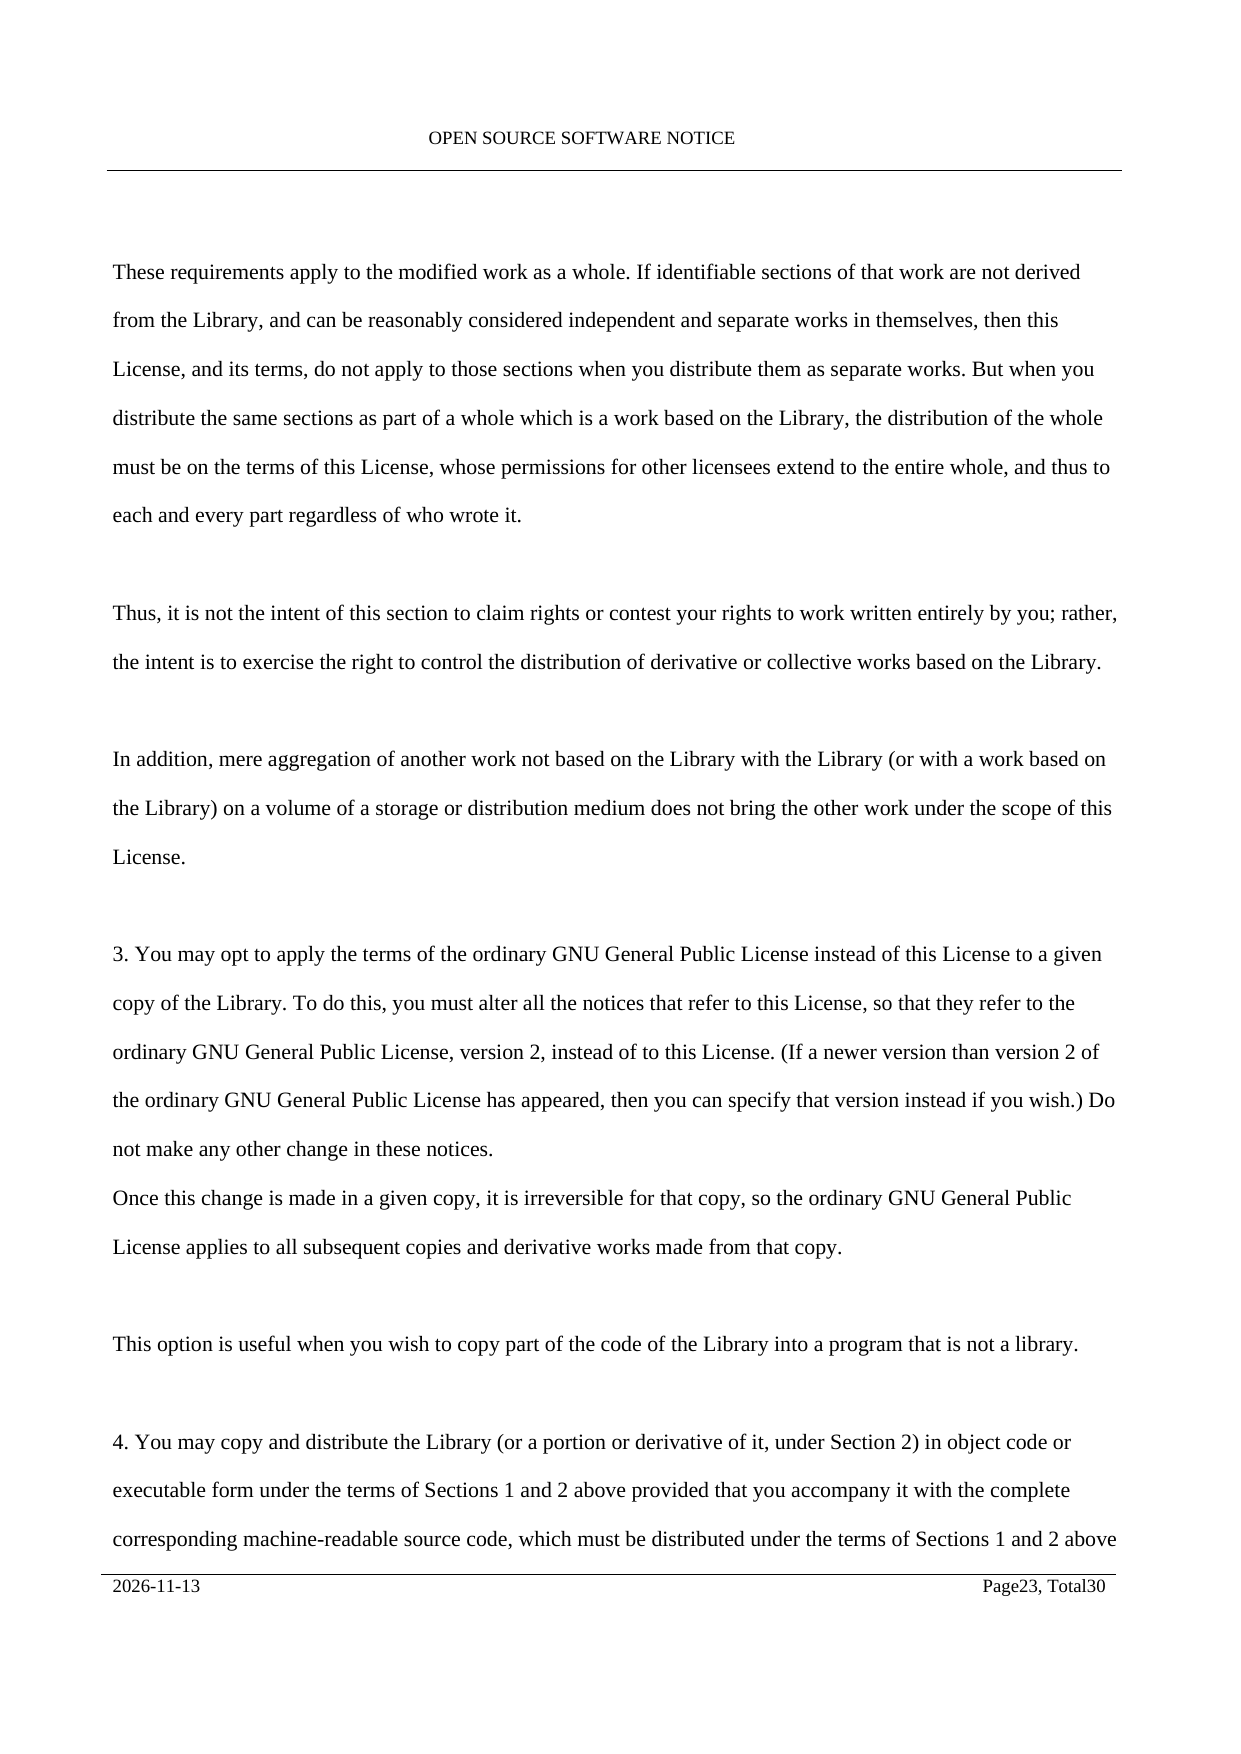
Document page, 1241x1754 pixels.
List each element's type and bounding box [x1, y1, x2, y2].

text [112, 206, 1128, 1555]
